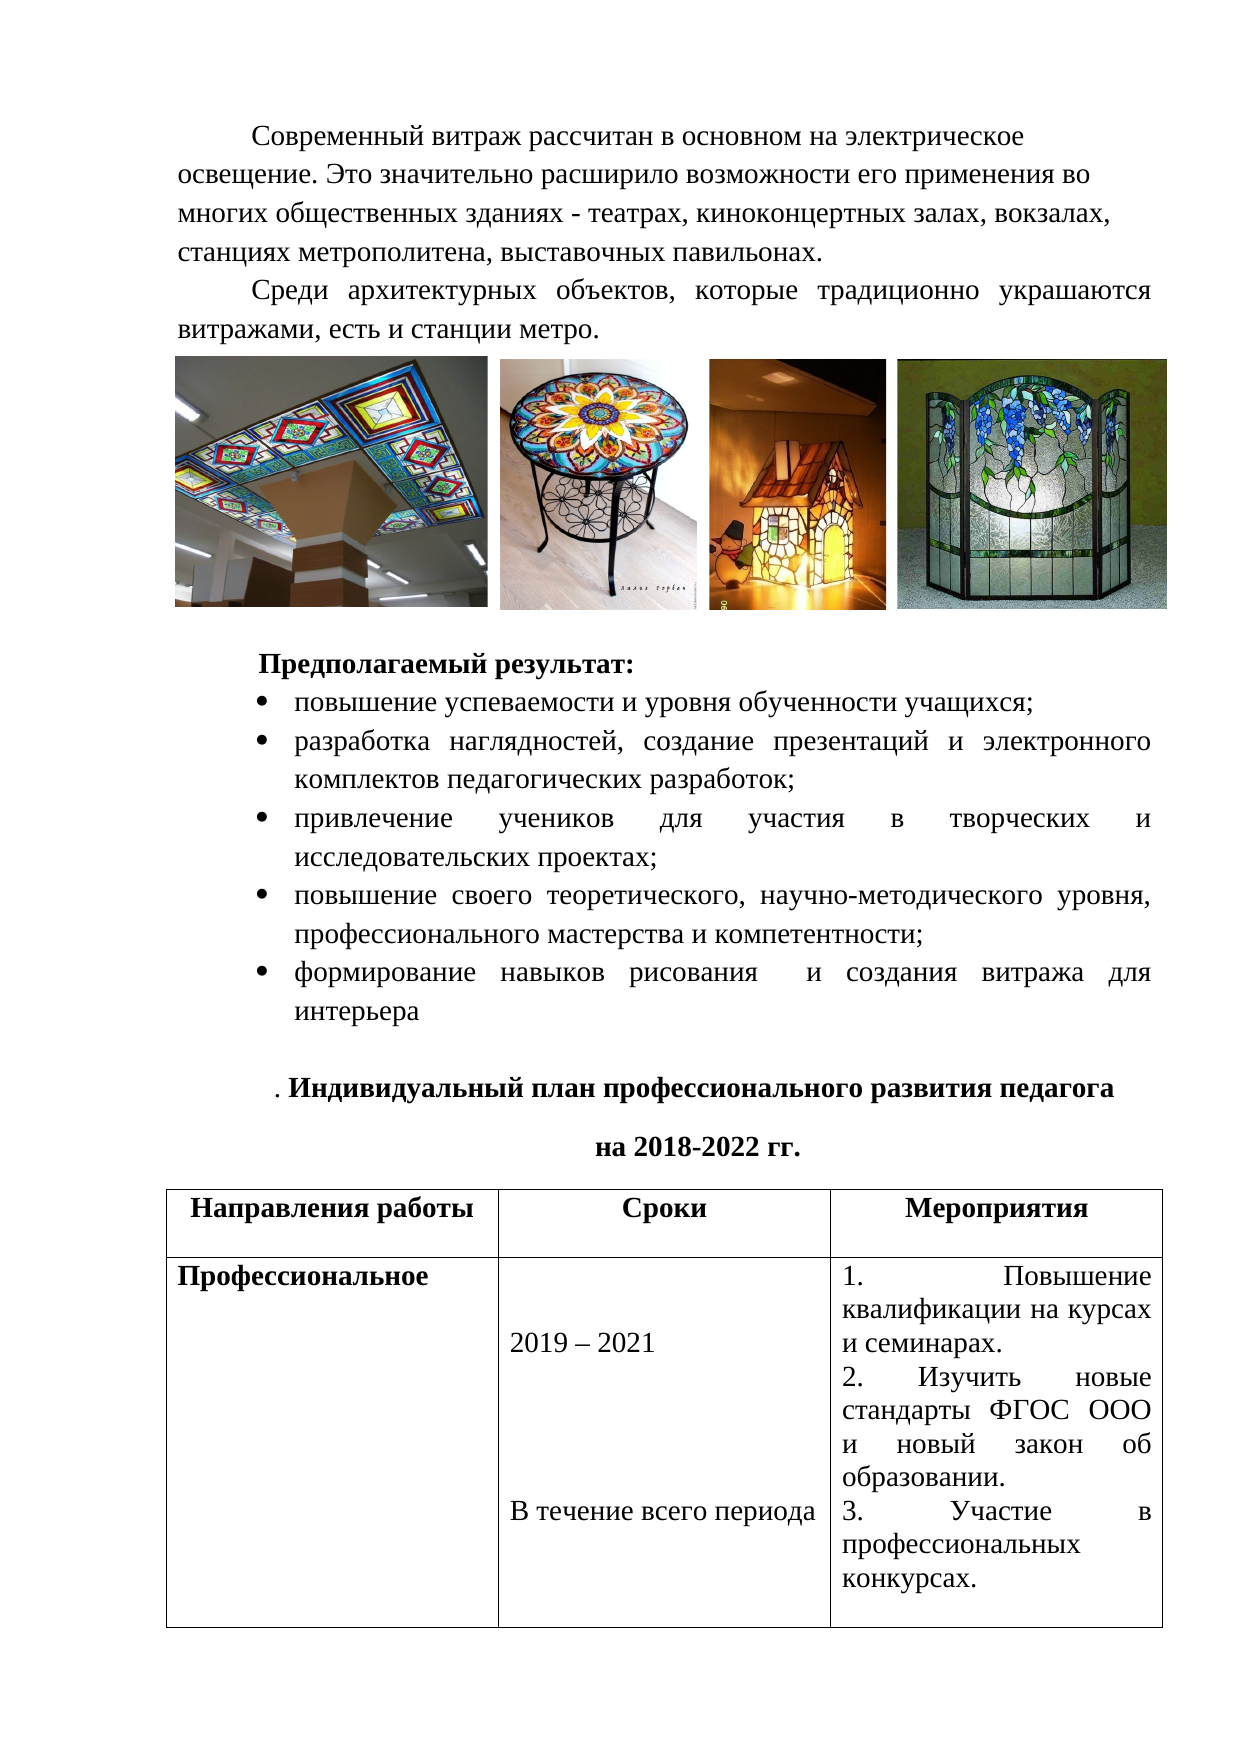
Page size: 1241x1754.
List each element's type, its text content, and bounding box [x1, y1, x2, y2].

text на 2018-2022 гг. [177, 1129, 1152, 1163]
text Современный витраж рассчитан в основном на электрическое освещение. Это значительно расширило возможности его применения во многих общественных зданиях - театрах, киноконцертных залах, вокзалах, станциях метрополитена, выставочных павильонах. [177, 118, 1152, 267]
list повышение успеваемости и уровня обученности учащихся; [257, 684, 1152, 718]
list повышение своего теоретического, научно-методического уровня, профессионального мастерства и компетентности; [257, 877, 1152, 949]
table_header Сроки [499, 1190, 830, 1257]
text Предполагаемый результат: [177, 646, 1152, 679]
table_cell 1. Повышение квалификации на курсах и семинарах. 2. Изучить новые стандарты ФГОС ООО и новый закон об образовании. 3. Участие в профессиональных конкурсах. [831, 1258, 1162, 1627]
table_cell Профессиональное [167, 1258, 498, 1627]
picture [175, 356, 488, 607]
text . Индивидуальный план профессионального развития педагога [177, 1070, 1152, 1104]
table_cell 2019 – 2021 В течение всего периода [499, 1258, 830, 1627]
table_header Мероприятия [831, 1190, 1162, 1257]
list разработка наглядностей, создание презентаций и электронного комплектов педагогических разработок; [257, 723, 1152, 795]
list привлечение учеников для участия в творческих и исследовательских проектах; [257, 800, 1152, 872]
table_header Направления работы [167, 1190, 498, 1257]
list формирование навыков рисования и создания витража для интерьера [257, 954, 1152, 1027]
picture [897, 359, 1167, 609]
text Среди архитектурных объектов, которые традиционно украшаются витражами, есть и станции метро. [177, 272, 1152, 344]
picture [709, 359, 887, 610]
picture [500, 359, 697, 610]
